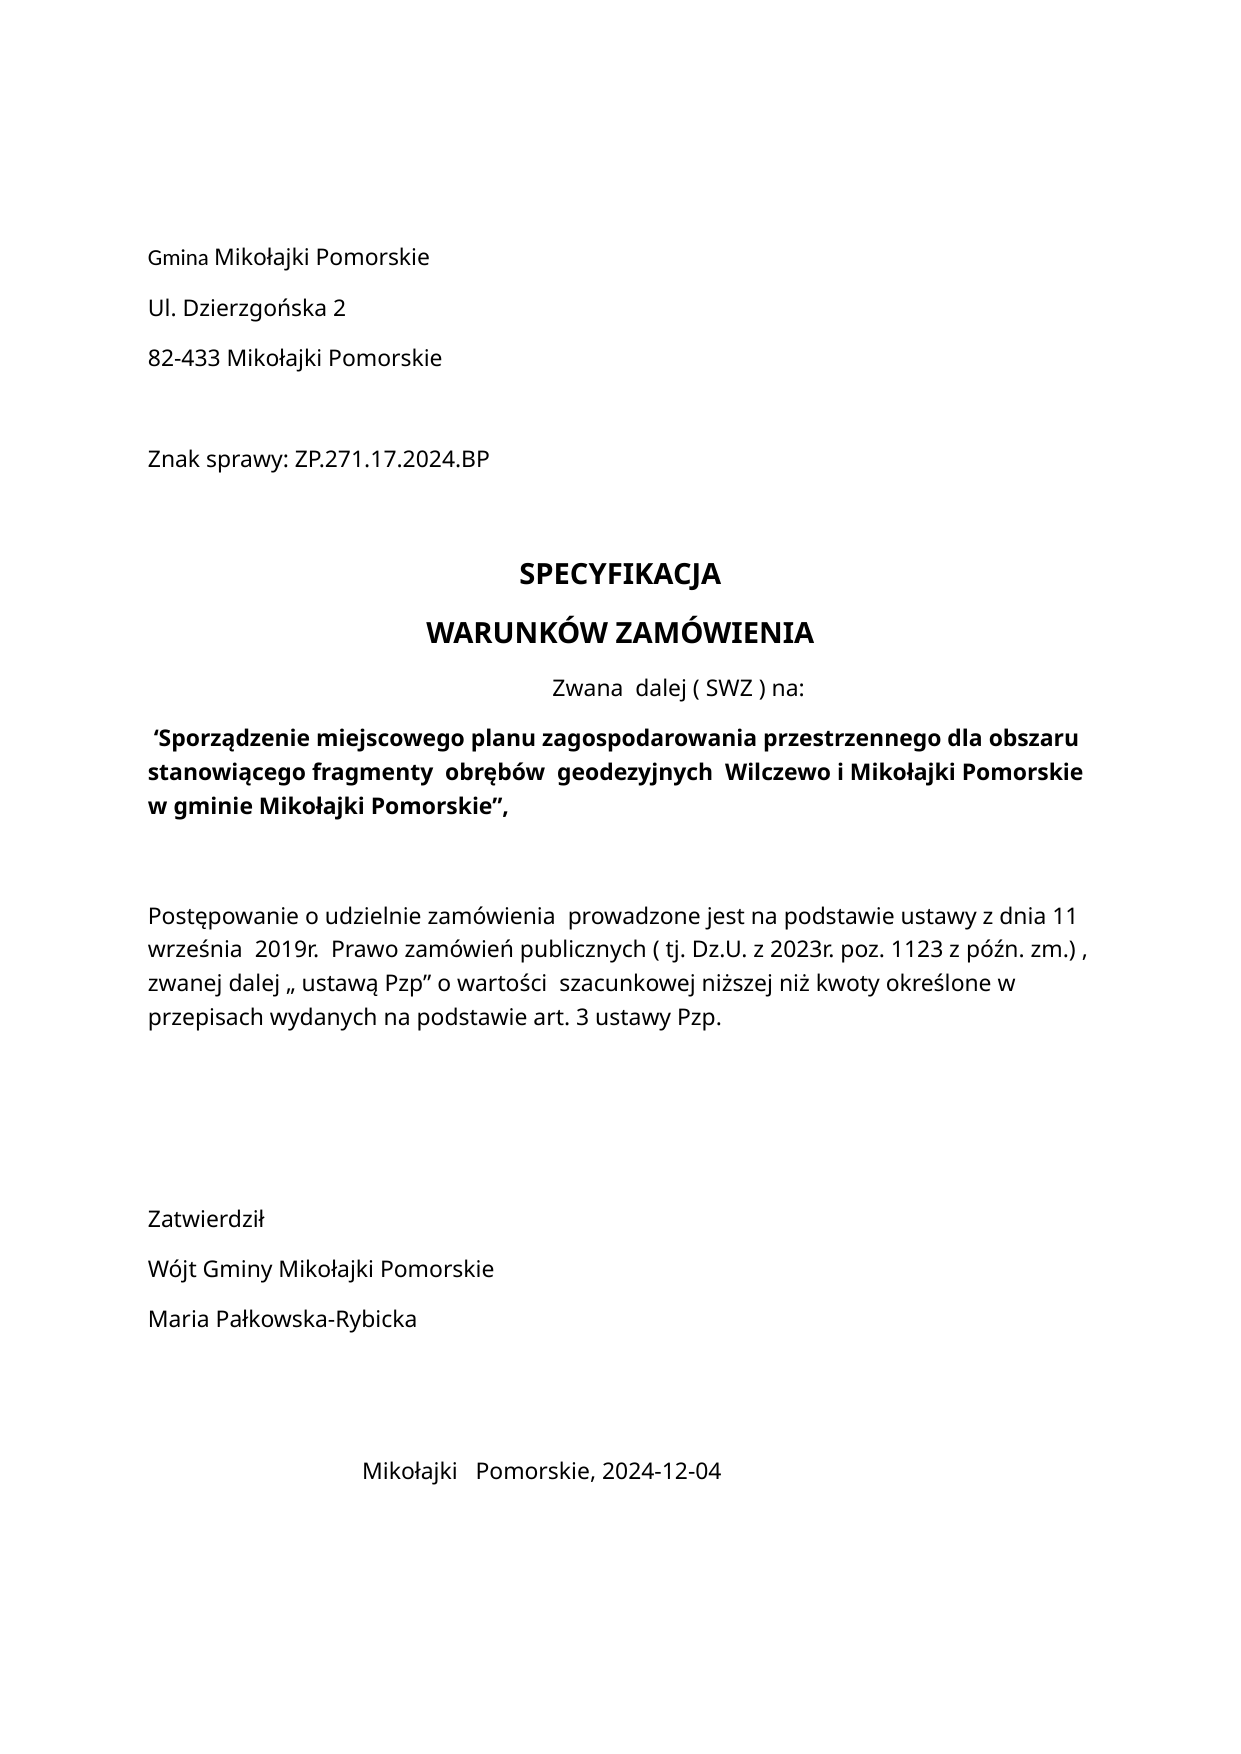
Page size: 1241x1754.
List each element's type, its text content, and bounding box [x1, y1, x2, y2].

text 82-433 Mikołajki Pomorskie [148, 342, 1093, 373]
text Wójt Gminy Mikołajki Pomorskie [148, 1253, 1093, 1284]
text ‘Sporządzenie miejscowego planu zagospodarowania przestrzennego dla obszaru stanowiącego fragmenty obrębów geodezyjnych Wilczewo i Mikołajki Pomorskie w gminie Mikołajki Pomorskie”, [148, 722, 1093, 821]
text Maria Pałkowska-Rybicka [148, 1303, 1093, 1335]
text Zatwierdził [148, 1203, 1093, 1234]
text Zwana dalej ( SWZ ) na: [148, 672, 1093, 703]
text WARUNKÓW ZAMÓWIENIA [148, 612, 1093, 652]
text SPECYFIKACJA [148, 553, 1093, 593]
text Postępowanie o udzielnie zamówienia prowadzone jest na podstawie ustawy z dnia 11 września 2019r. Prawo zamówień publicznych ( tj. Dz.U. z 2023r. poz. 1123 z późn. zm.) , zwanej dalej „ ustawą Pzp” o wartości szacunkowej niższej niż kwoty określone w przepisach wydanych na podstawie art. 3 ustawy Pzp. [148, 900, 1093, 1032]
text Znak sprawy: ZP.271.17.2024.BP [148, 443, 1093, 474]
text Ul. Dzierzgońska 2 [148, 292, 1093, 323]
text Gmina Mikołajki Pomorskie [148, 241, 1093, 273]
text Mikołajki Pomorskie, 2024-12-04 [148, 1455, 1093, 1486]
